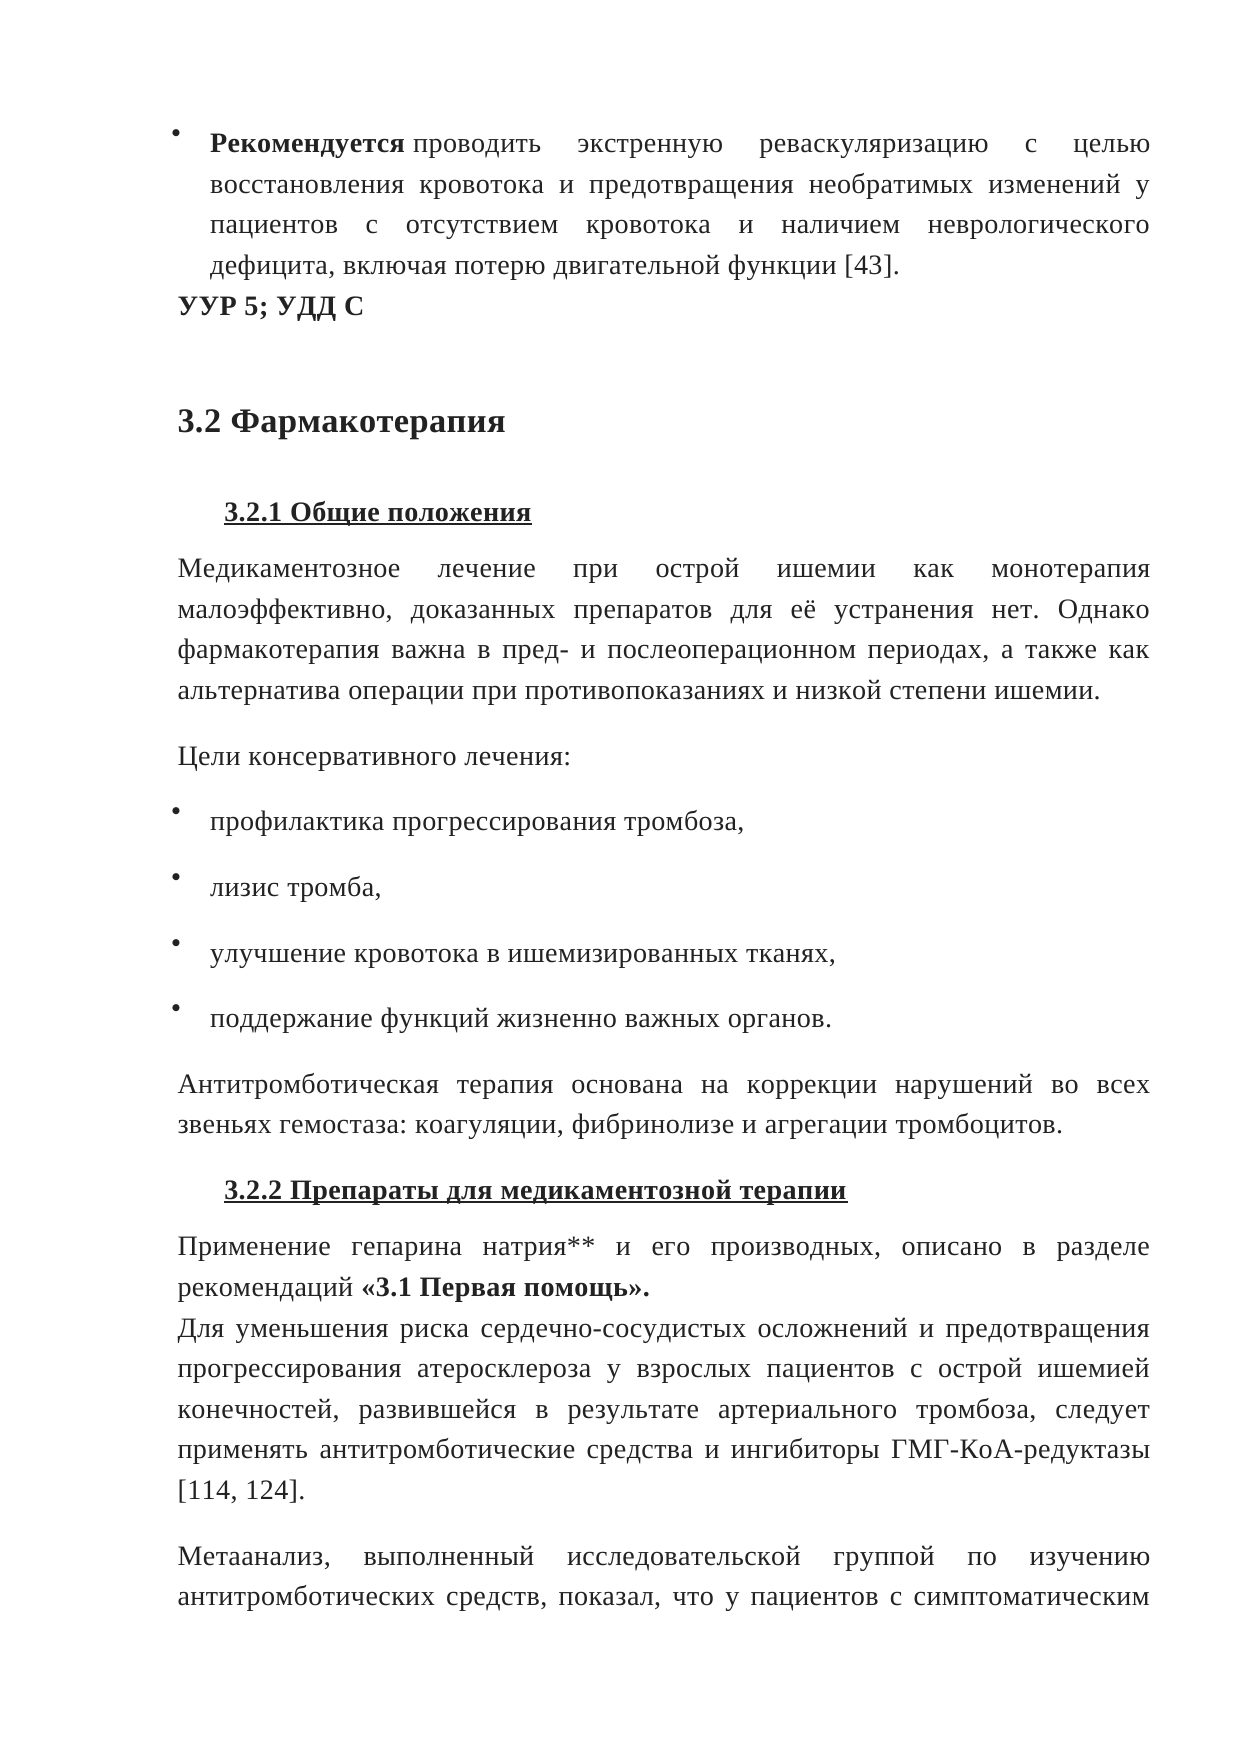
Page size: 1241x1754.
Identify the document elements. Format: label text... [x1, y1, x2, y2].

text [177, 1531, 1152, 1612]
text 3.2 Фармакотерапия [177, 399, 1152, 440]
list лизис тромба, [172, 862, 1152, 902]
text УУР 5; УДД С [177, 281, 1152, 321]
text 3.2.1 Общие положения [224, 487, 1105, 527]
text Применение гепарина натрия** и его производных, описано в разделе рекомендаций «3.1 Первая помощь». [177, 1221, 1152, 1302]
list улучшение кровотока в ишемизированных тканях, [172, 927, 1152, 968]
text 3.2.2 Препараты для медикаментозной терапии [224, 1165, 1105, 1206]
text Антитромботическая терапия основана на коррекции нарушений во всех звеньях гемостаза: коагуляции, фибринолизе и агрегации тромбоцитов. [177, 1059, 1152, 1140]
text Медикаментозное лечение при острой ишемии как монотерапия малоэффективно, доказанных препаратов для её устранения нет. Однако фармакотерапия важна в пред- и послеоперационном периодах, а также как альтернатива операции при противопоказаниях и низкой степени ишемии. [177, 543, 1152, 706]
list поддержание функций жизненно важных органов. [172, 993, 1152, 1034]
text Для уменьшения риска сердечно-сосудистых осложнений и предотвращения прогрессирования атеросклероза у взрослых пациентов с острой ишемией конечностей, развившейся в результате артериального тромбоза, следует применять антитромботические средства и ингибиторы ГМГ-КоА-редуктазы [114, 124]. [177, 1302, 1152, 1506]
list Рекомендуется проводить экстренную реваскуляризацию с целью восстановления кровотока и предотвращения необратимых изменений у пациентов с отсутствием кровотока и наличием неврологического дефицита, включая потерю двигательной функции [43]. [172, 118, 1152, 281]
text Цели консервативного лечения: [177, 731, 1152, 771]
list профилактика прогрессирования тромбоза, [172, 796, 1152, 837]
